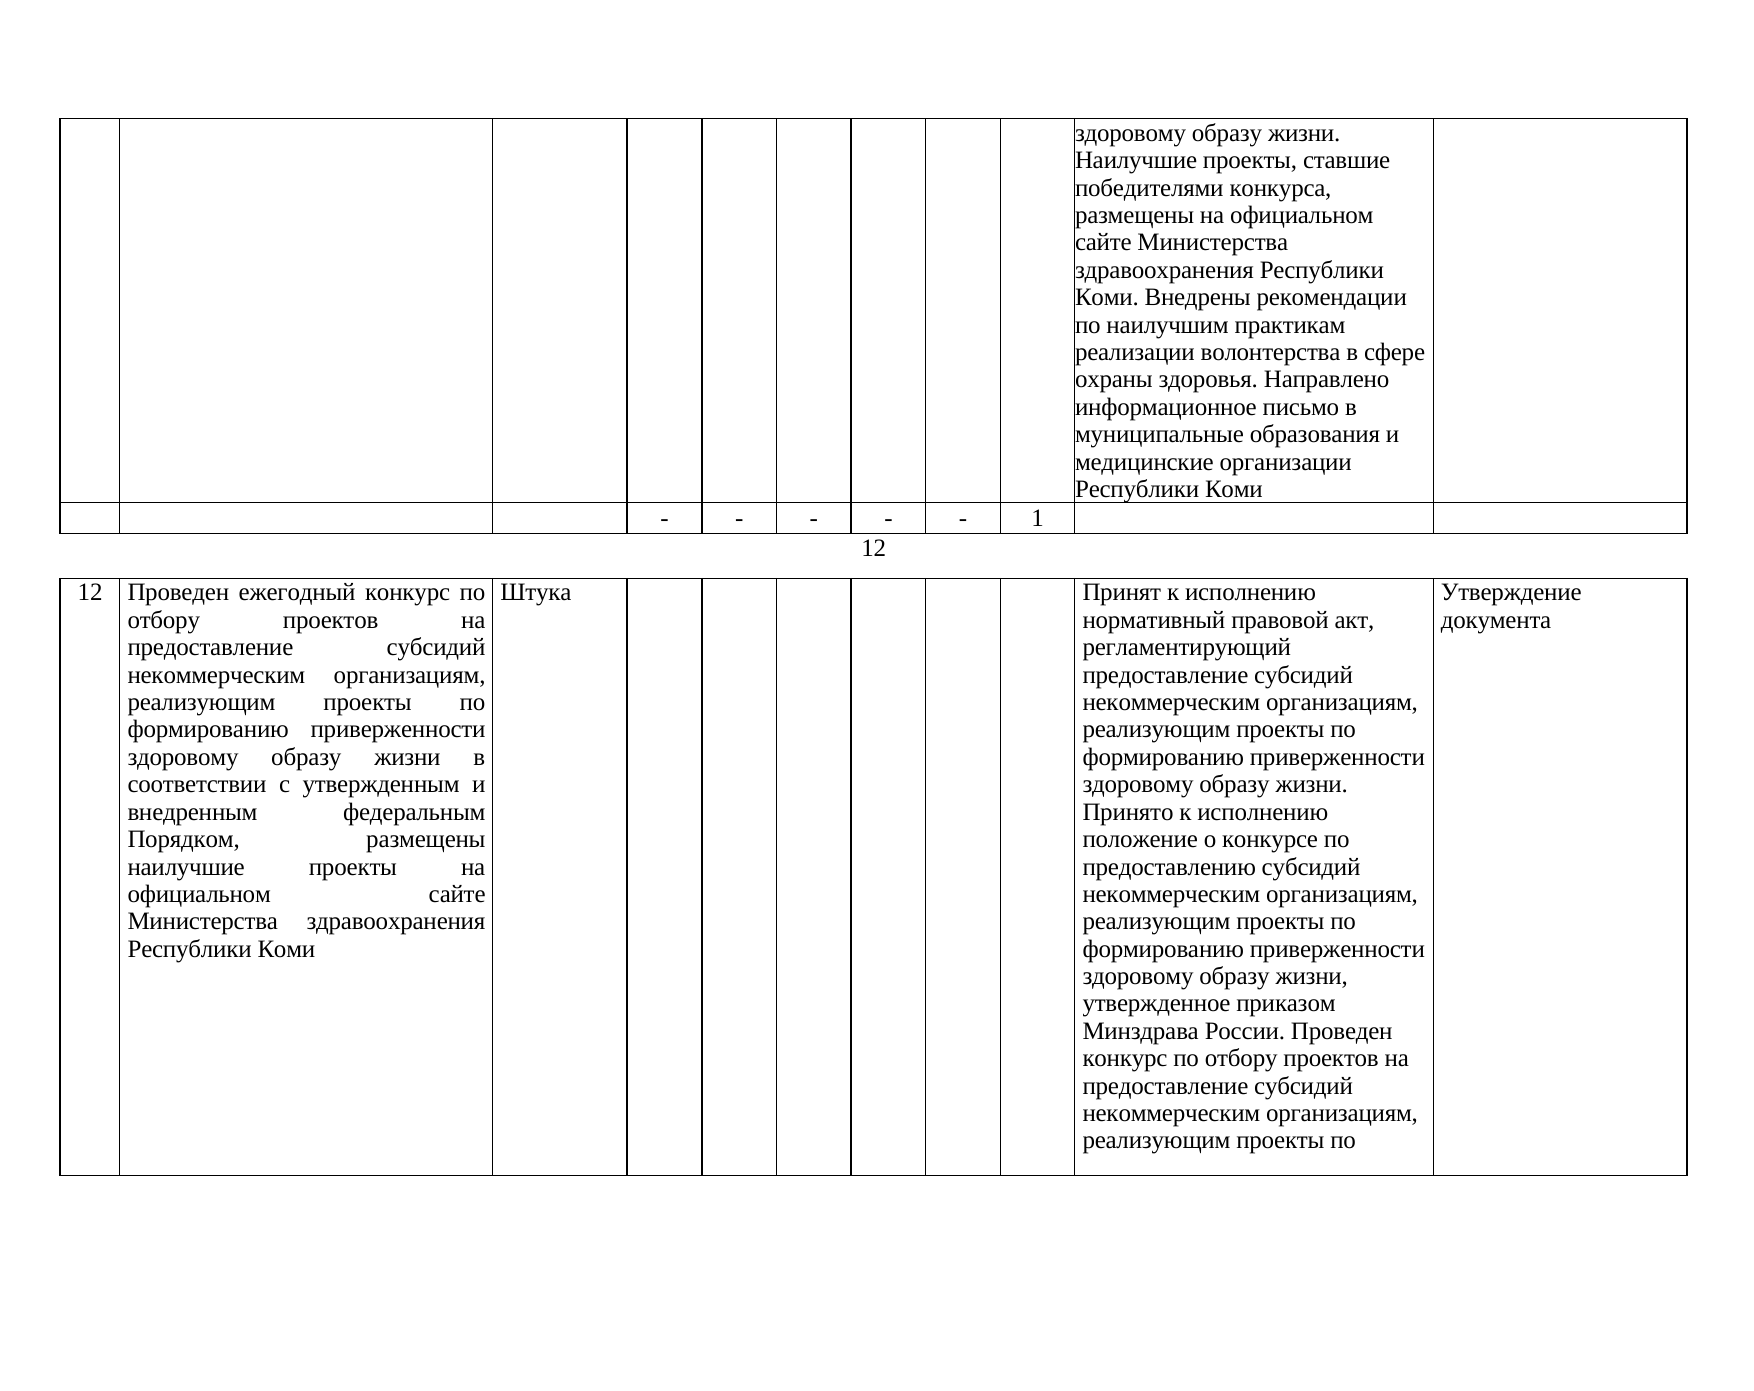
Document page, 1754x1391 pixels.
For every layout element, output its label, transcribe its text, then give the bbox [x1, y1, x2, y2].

table_cell - [926, 503, 1000, 533]
table_cell [1001, 579, 1074, 1175]
table_cell [777, 579, 850, 1175]
table_cell [1434, 503, 1686, 533]
table_cell [852, 579, 925, 1175]
table_cell [120, 503, 492, 533]
table_cell [703, 579, 776, 1175]
table_cell 12 [61, 579, 119, 1175]
table_cell Принят к исполнению нормативный правовой акт, регламентирующий предоставление субсидий некоммерческим организациям, реализующим проекты по формированию приверженности здоровому образу жизни. Принято к исполнению положение о конкурсе по предоставлению субсидий некоммерческим организациям, реализующим проекты по формированию приверженности здоровому образу жизни, утвержденное приказом Минздрава России. Проведен конкурс по отбору проектов на предоставление субсидий некоммерческим организациям, реализующим проекты по формированию приверженности здоровому образу жизни. Наилучшие проекты, ставшие победителями конкурса, размещены на официальном сайте Министерства здравоохранения Республики Коми. Внедрены рекомендации по наилучшим практикам реализации волонтерства в сфере охраны здоровья. Направлено информационное письмо в муниципальные образования и медицинские организации Республики Коми [1075, 579, 1433, 1175]
table_cell [628, 579, 701, 1175]
table_cell [926, 579, 1000, 1175]
table_cell - [852, 503, 925, 533]
table_cell [1075, 503, 1433, 533]
table_cell Утверждение документа [1434, 579, 1686, 1175]
table_cell [493, 503, 626, 533]
table_cell Проведен ежегодный конкурс по отбору проектов на предоставление субсидий некоммерческим организациям, реализующим проекты по формированию приверженности здоровому образу жизни в соответствии с утвержденным и внедренным федеральным Порядком, размещены наилучшие проекты на официальном сайте Министерства здравоохранения Республики Коми [120, 579, 492, 1175]
table_cell 12 [60, 534, 1687, 578]
table_cell Штука [493, 579, 626, 1175]
table_cell - [628, 503, 701, 533]
table_cell 1 [1001, 503, 1074, 533]
table_cell [61, 503, 119, 533]
table_cell - [777, 503, 850, 533]
table_cell - [703, 503, 776, 533]
